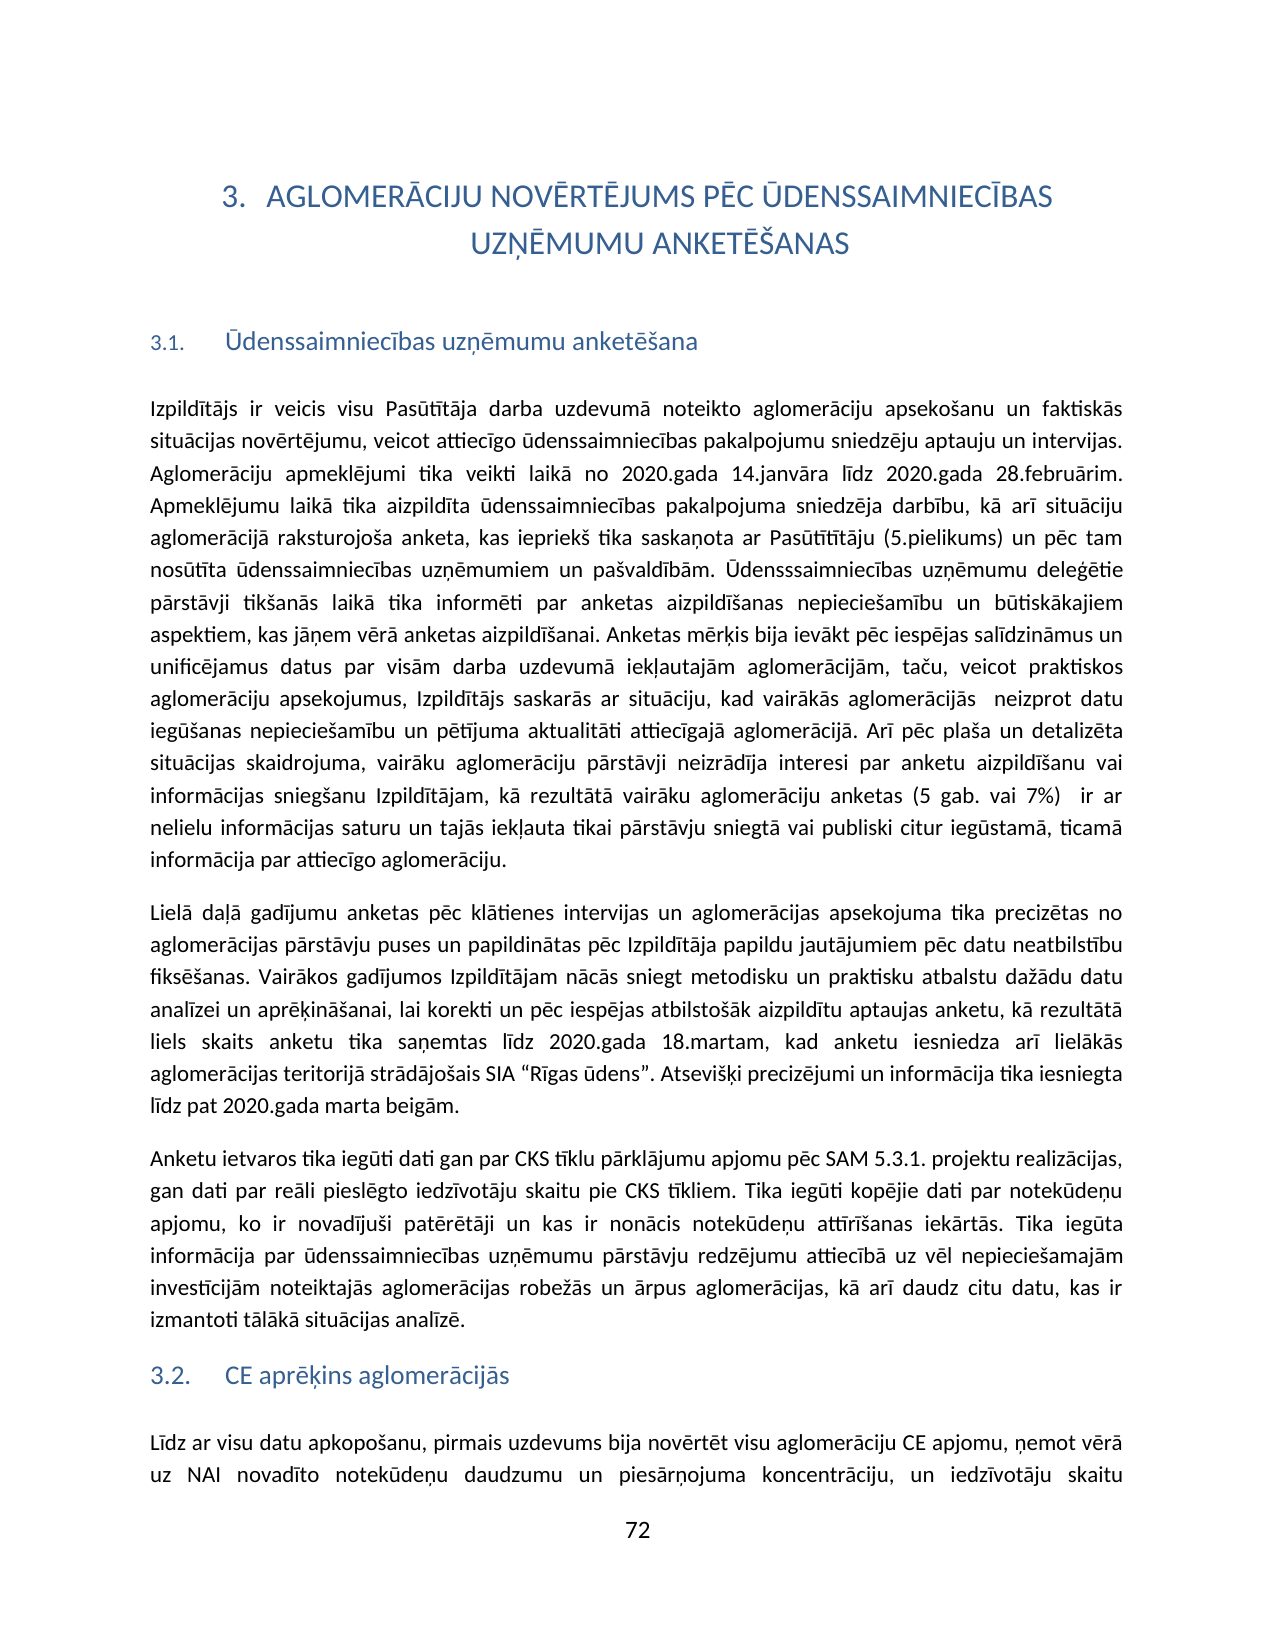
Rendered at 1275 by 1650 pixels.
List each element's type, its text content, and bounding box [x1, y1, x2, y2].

subtitle Ūdenssaimniecības uzņēmumu anketēšana [150, 324, 1125, 357]
text Izpildītājs ir veicis visu Pasūtītāja darba uzdevumā noteikto aglomerāciju apsekošanu un faktiskās situācijas novērtējumu, veicot attiecīgo ūdenssaimniecības pakalpojumu sniedzēju aptauju un intervijas. Aglomerāciju apmeklējumi tika veikti laikā no 2020.gada 14.janvāra līdz 2020.gada 28.februārim. Apmeklējumu laikā tika aizpildīta ūdenssaimniecības pakalpojuma sniedzēja darbību, kā arī situāciju aglomerācijā raksturojoša anketa, kas iepriekš tika saskaņota ar Pasūtītītāju (5.pielikums) un pēc tam nosūtīta ūdenssaimniecības uzņēmumiem un pašvaldībām. Ūdensssaimniecības uzņēmumu deleģētie pārstāvji tikšanās laikā tika informēti par anketas aizpildīšanas nepieciešamību un būtiskākajiem aspektiem, kas jāņem vērā anketas aizpildīšanai. Anketas mērķis bija ievākt pēc iespējas salīdzināmus un unificējamus datus par visām darba uzdevumā iekļautajām aglomerācijām, taču, veicot praktiskos aglomerāciju apsekojumus, Izpildītājs saskarās ar situāciju, kad vairākās aglomerācijās neizprot datu iegūšanas nepieciešamību un pētījuma aktualitāti attiecīgajā aglomerācijā. Arī pēc plaša un detalizēta situācijas skaidrojuma, vairāku aglomerāciju pārstāvji neizrādīja interesi par anketu aizpildīšanu vai informācijas sniegšanu Izpildītājam, kā rezultātā vairāku aglomerāciju anketas (5 gab. vai 7%) ir ar nelielu informācijas saturu un tajās iekļauta tikai pārstāvju sniegtā vai publiski citur iegūstamā, ticamā informācija par attiecīgo aglomerāciju. [150, 394, 1125, 873]
subtitle CE aprēķins aglomerācijās [150, 1358, 1125, 1391]
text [150, 1428, 1125, 1488]
text Lielā daļā gadījumu anketas pēc klātienes intervijas un aglomerācijas apsekojuma tika precizētas no aglomerācijas pārstāvju puses un papildinātas pēc Izpildītāja papildu jautājumiem pēc datu neatbilstību fiksēšanas. Vairākos gadījumos Izpildītājam nācās sniegt metodisku un praktisku atbalstu dažādu datu analīzei un aprēķināšanai, lai korekti un pēc iespējas atbilstošāk aizpildītu aptaujas anketu, kā rezultātā liels skaits anketu tika saņemtas līdz 2020.gada 18.martam, kad anketu iesniedza arī lielākās aglomerācijas teritorijā strādājošais SIA “Rīgas ūdens”. Atsevišķi precizējumi un informācija tika iesniegta līdz pat 2020.gada marta beigām. [150, 898, 1125, 1119]
text Anketu ietvaros tika iegūti dati gan par CKS tīklu pārklājumu apjomu pēc SAM 5.3.1. projektu realizācijas, gan dati par reāli pieslēgto iedzīvotāju skaitu pie CKS tīkliem. Tika iegūti kopējie dati par notekūdeņu apjomu, ko ir novadījuši patērētāji un kas ir nonācis notekūdeņu attīrīšanas iekārtās. Tika iegūta informācija par ūdenssaimniecības uzņēmumu pārstāvju redzējumu attiecībā uz vēl nepieciešamajām investīcijām noteiktajās aglomerācijas robežās un ārpus aglomerācijas, kā arī daudz citu datu, kas ir izmantoti tālākā situācijas analīzē. [150, 1144, 1125, 1333]
list AGLOMERĀCIJU NOVĒRTĒJUMS PĒC ŪDENSSAIMNIECĪBAS UZŅĒMUMU ANKETĒŠANAS [150, 175, 1125, 262]
